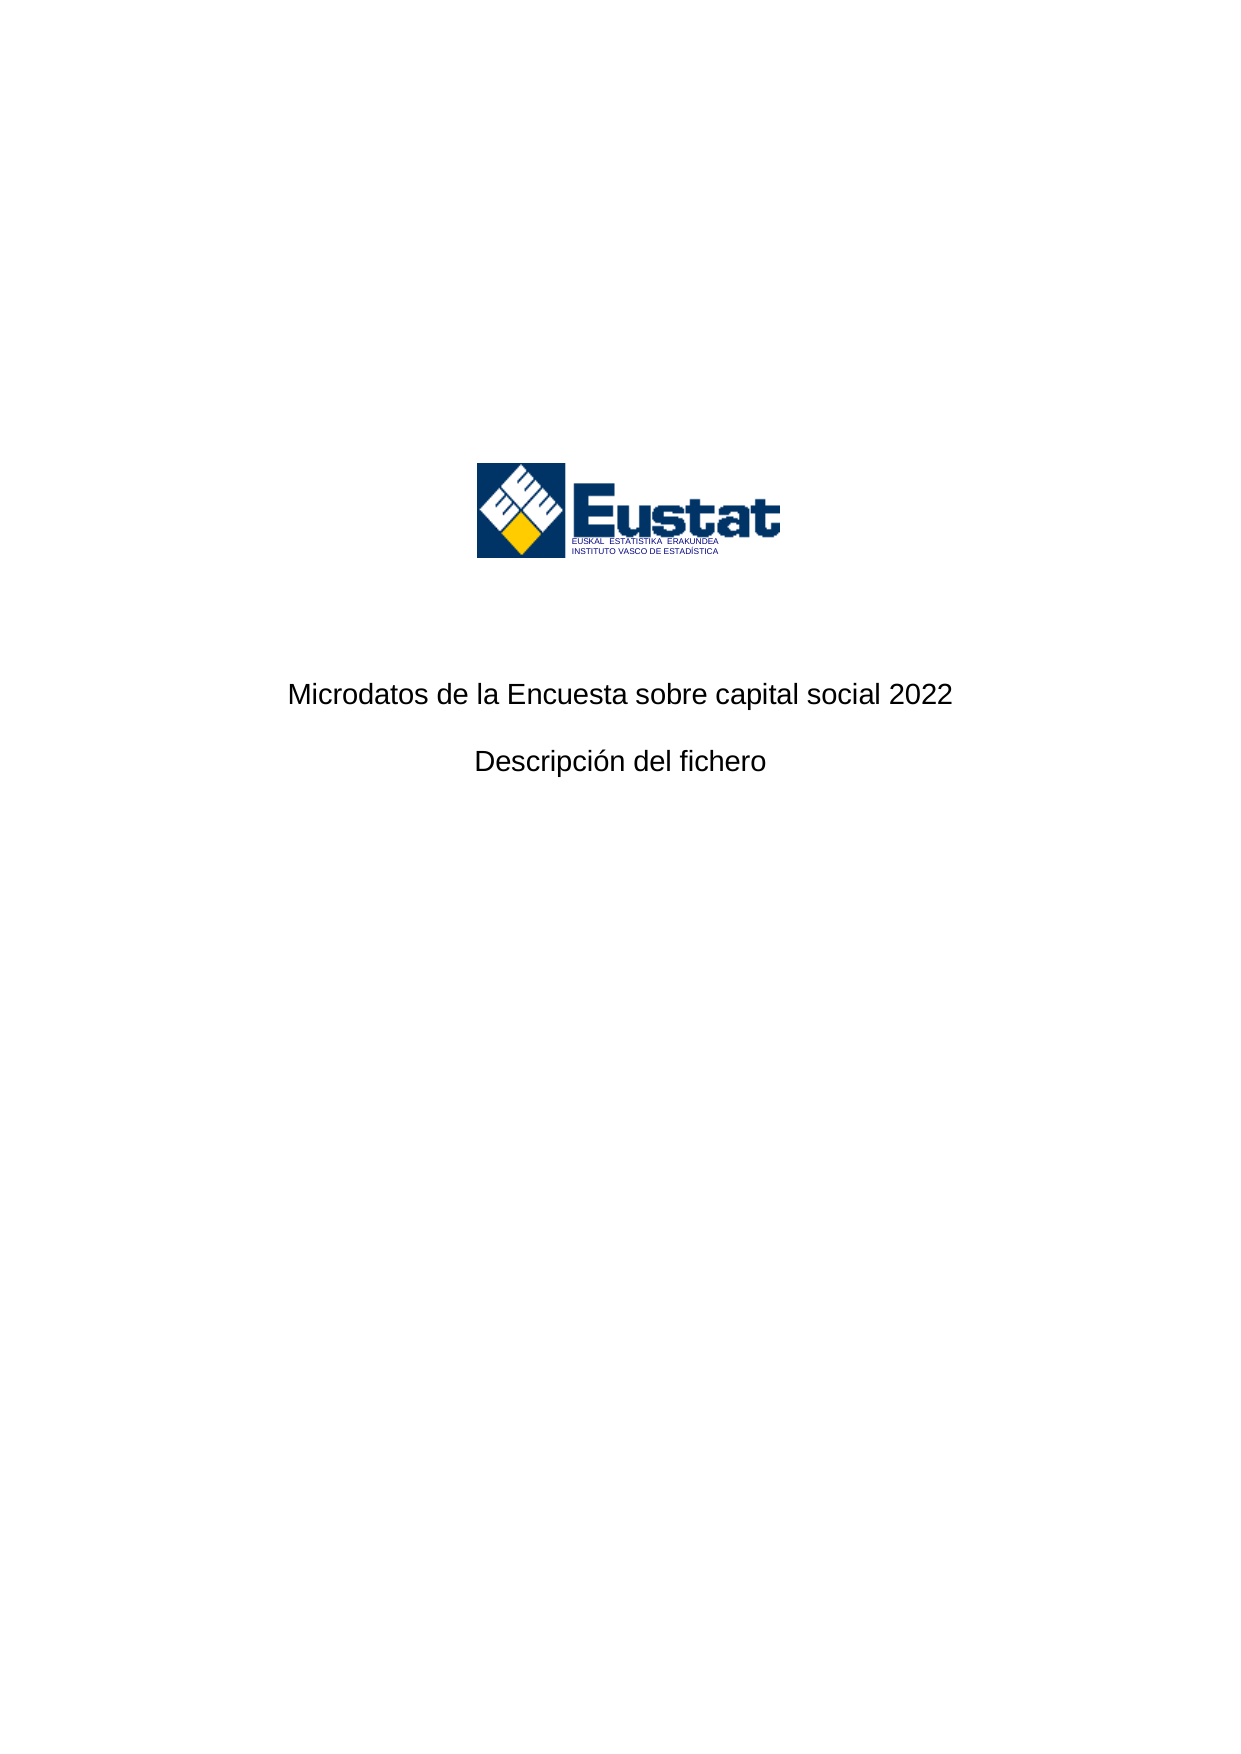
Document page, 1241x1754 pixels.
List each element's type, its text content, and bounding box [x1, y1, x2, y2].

text Descripción del fichero [148, 744, 1092, 778]
picture [477, 463, 780, 558]
text Microdatos de sobre capital social 2022 [148, 677, 1092, 711]
